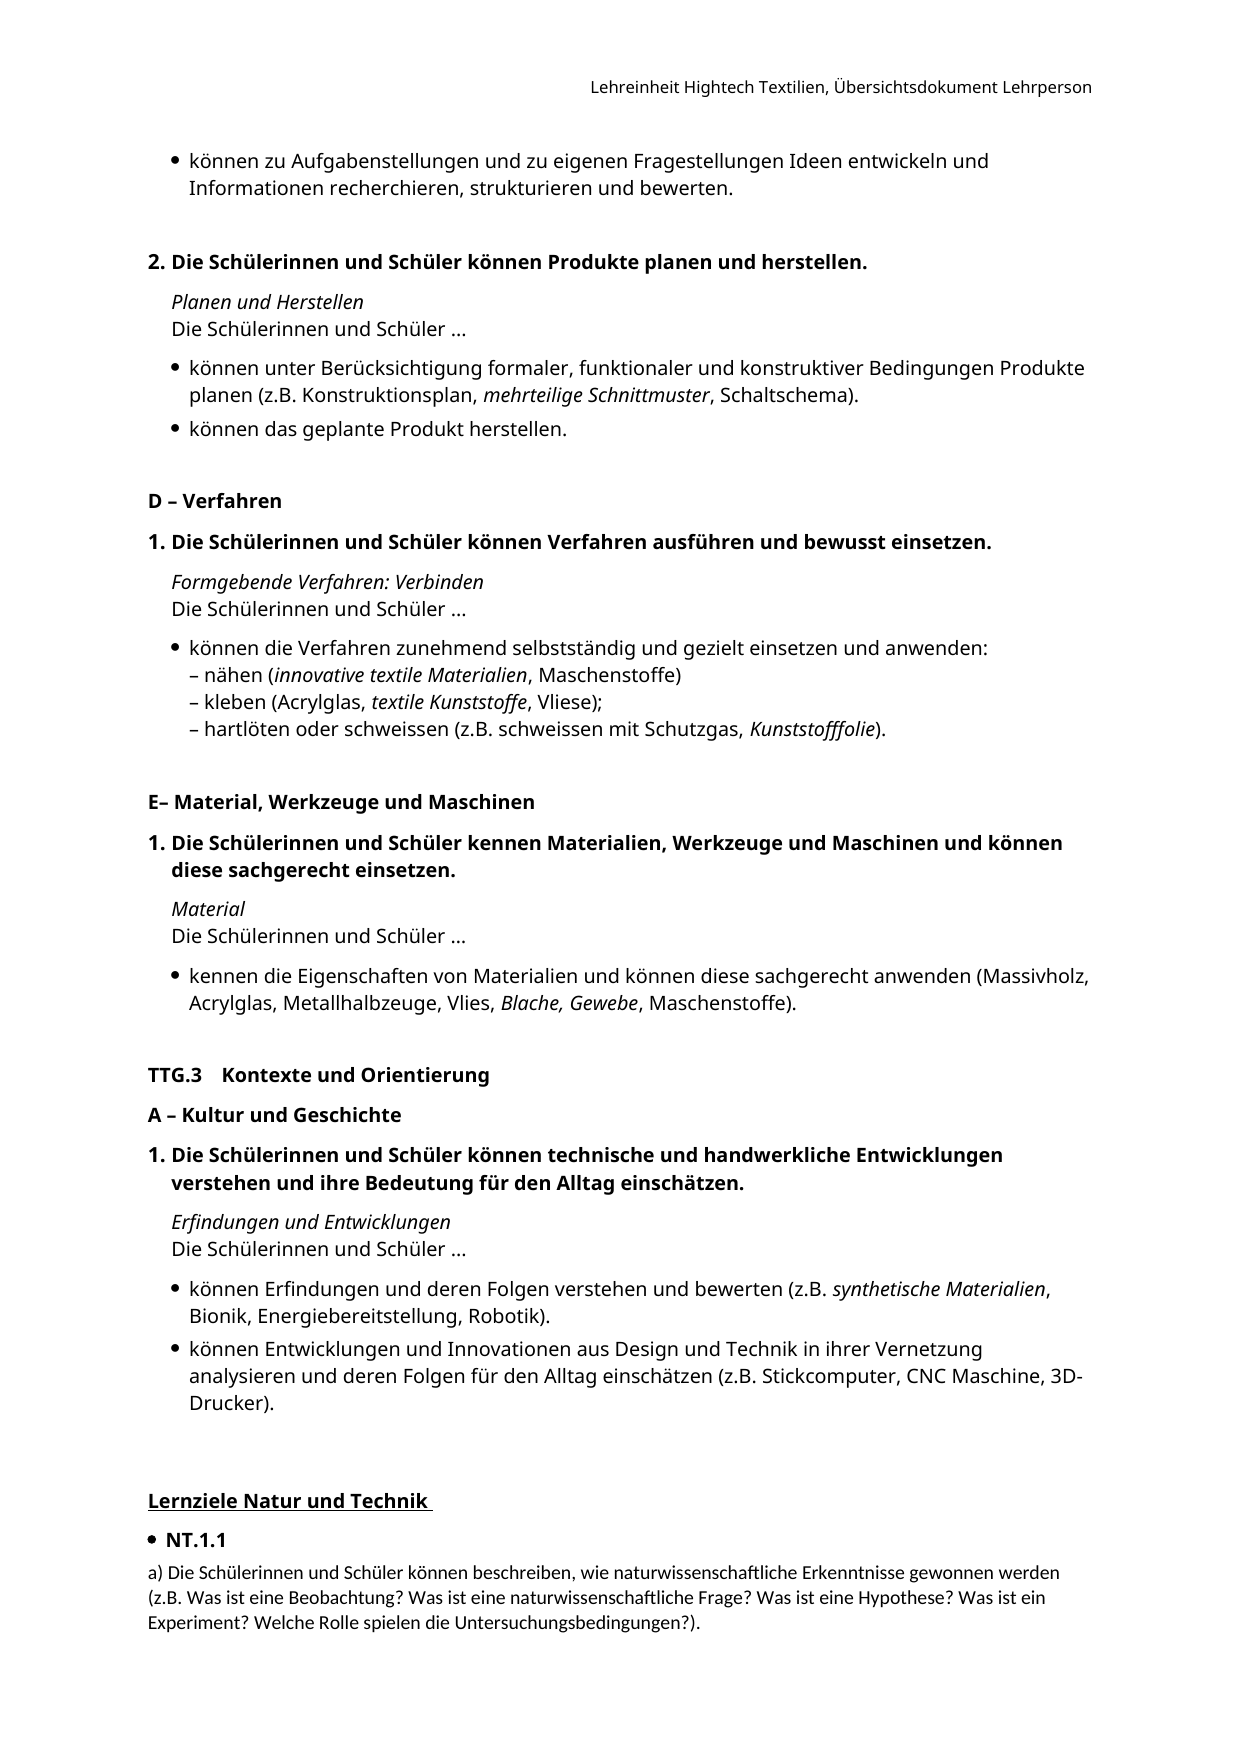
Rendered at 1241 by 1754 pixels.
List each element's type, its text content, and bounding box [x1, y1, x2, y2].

list Die Schülerinnen und Schüler können technische und handwerkliche Entwicklungen verstehen und ihre Bedeutung für den Alltag einschätzen. [148, 1141, 1093, 1196]
text Planen und Herstellen Die Schülerinnen und Schüler ... [171, 288, 1093, 342]
text NT.1.1 [148, 1526, 1093, 1553]
text A – Kultur und Geschichte [148, 1101, 1093, 1128]
text Material Die Schülerinnen und Schüler … [171, 896, 1093, 949]
text Erfindungen und Entwicklungen Die Schülerinnen und Schüler ... [171, 1208, 1093, 1262]
list Die Schülerinnen und Schüler können Verfahren ausführen und bewusst einsetzen. [148, 527, 1093, 556]
text können die Verfahren zunehmend selbstständig und gezielt einsetzen und anwenden: – nähen (innovative textile Materialien, Maschenstoffe) – kleben (Acrylglas, textile Kunststoffe, Vliese); – hartlöten oder schweissen (z.B. schweissen mit Schutzgas, Kunststofffolie). [171, 634, 1093, 742]
text Formgebende Verfahren: Verbinden Die Schülerinnen und Schüler ... [171, 568, 1093, 622]
text können Erfindungen und deren Folgen verstehen und bewerten (z.B. synthetische Materialien, Bionik, Energiebereitstellung, Robotik). [171, 1275, 1093, 1329]
text a) Die Schülerinnen und Schüler können beschreiben, wie naturwissenschaftliche Erkenntnisse gewonnen werden (z.B. Was ist eine Beobachtung? Was ist eine naturwissenschaftliche Frage? Was ist eine Hypothese? Was ist ein Experiment? Welche Rolle spielen die Untersuchungsbedingungen?). [148, 1559, 1093, 1634]
text Lernziele Natur und Technik [148, 1487, 1093, 1514]
text Die Schülerinnen und Schüler können Produkte planen und herstellen. [148, 247, 1093, 276]
text D – Verfahren [148, 488, 1093, 514]
text können das geplante Produkt herstellen. [171, 415, 1093, 442]
text können unter Berücksichtigung formaler, funktionaler und konstruktiver Bedingungen Produkte planen (z.B. Konstruktionsplan, mehrteilige Schnittmuster, Schaltschema). [171, 355, 1093, 409]
text TTG.3 Kontexte und Orientierung [148, 1062, 1093, 1089]
text können zu Aufgabenstellungen und zu eigenen Fragestellungen Ideen entwickeln und Informationen recherchieren, strukturieren und bewerten. [171, 148, 1093, 202]
text E– Material, Werkzeuge und Maschinen [148, 788, 1093, 815]
text können Entwicklungen und Innovationen aus Design und Technik in ihrer Vernetzung analysieren und deren Folgen für den Alltag einschätzen (z.B. Stickcomputer, CNC Maschine, 3D-Drucker). [171, 1335, 1093, 1416]
list Die Schülerinnen und Schüler kennen Materialien, Werkzeuge und Maschinen und können diese sachgerecht einsetzen. [148, 828, 1093, 883]
text kennen die Eigenschaften von Materialien und können diese sachgerecht anwenden (Massivholz, Acrylglas, Metallhalbzeuge, Vlies, Blache, Gewebe, Maschenstoffe). [171, 962, 1093, 1016]
